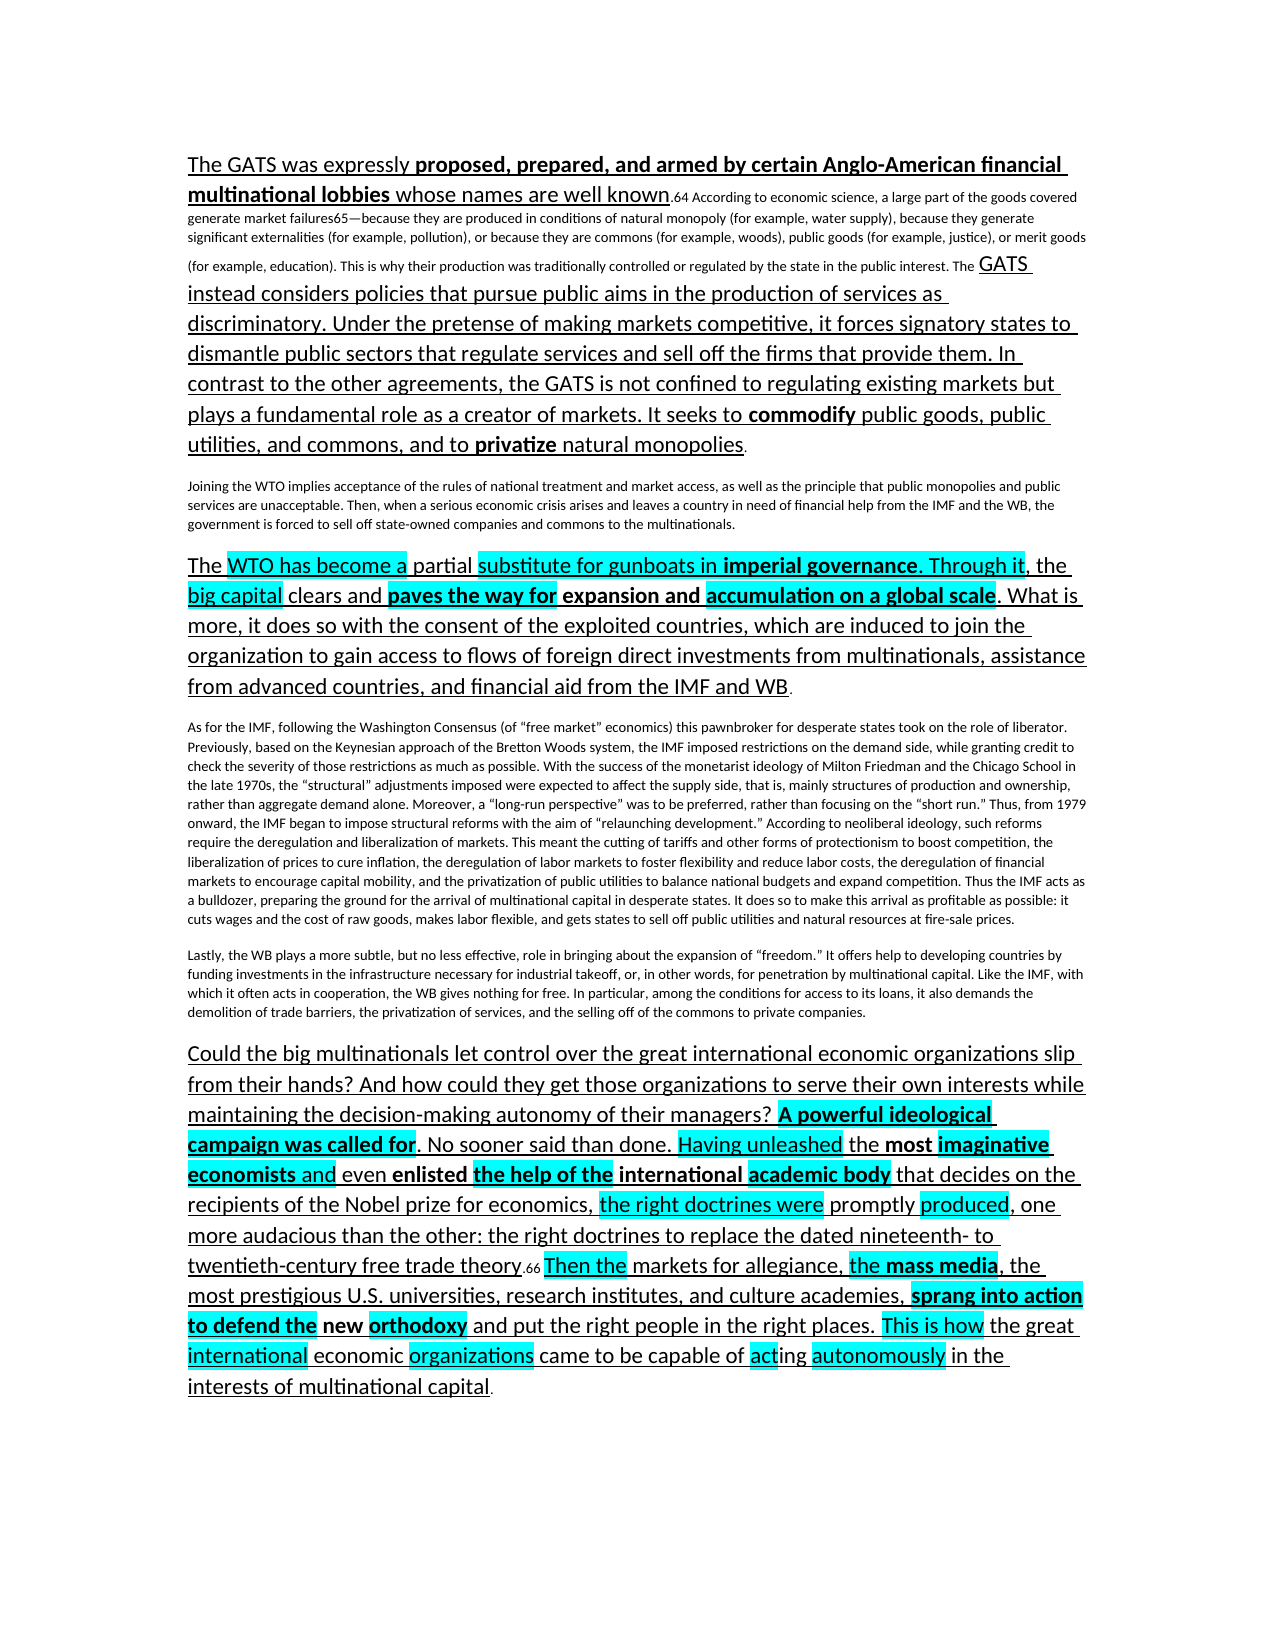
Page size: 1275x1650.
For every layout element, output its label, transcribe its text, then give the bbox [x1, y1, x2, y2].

text The WTO has become a partial substitute for gunboats in imperial governance. Through it, the big capital clears and paves the way for expansion and accumulation on a global scale. What is more, it does so with the consent of the exploited countries, which are induced to join the organization to gain access to flows of foreign direct investments from multinationals, assistance from advanced countries, and financial aid from the IMF and WB. [187, 667, 1087, 700]
text Joining the WTO implies acceptance of the rules of national treatment and market access, as well as the principle that public monopolies and public services are unacceptable. Then, when a serious economic crisis arises and leaves a country in need of financial help from the IMF and the WB, the government is forced to sell off state-owned companies and commons to the multinationals. [187, 477, 1087, 533]
text Lastly, the WB plays a more subtle, but no less effective, role in bringing about the expansion of “freedom.” It offers help to developing countries by funding investments in the infrastructure necessary for industrial takeoff, or, in other words, for penetration by multinational capital. Like the IMF, with which it often acts in cooperation, the WB gives nothing for free. In particular, among the conditions for access to its loans, it also demands the demolition of trade barriers, the privatization of services, and the selling off of the commons to private companies. [187, 946, 1087, 1022]
text The GATS was expressly proposed, prepared, and armed by certain Anglo-American financial multinational lobbies whose names are well known.64 According to economic science, a large part of the goods covered generate market failures65—because they are produced in conditions of natural monopoly (for example, water supply), because they generate significant externalities (for example, pollution), or because they are commons (for example, woods), public goods (for example, justice), or merit goods (for example, education). This is why their production was traditionally controlled or regulated by the state in the public interest. The GATS instead considers policies that pursue public aims in the production of services as discriminatory. Under the pretense of making markets competitive, it forces signatory states to dismantle public sectors that regulate services and sell off the firms that provide them. In contrast to the other agreements, the GATS is not confined to regulating existing markets but plays a fundamental role as a creator of markets. It seeks to commodify public goods, public utilities, and commons, and to privatize natural monopolies. [187, 150, 1087, 458]
text As for the IMF, following the Washington Consensus (of “free market” economics) this pawnbroker for desperate states took on the role of liberator. Previously, based on the Keynesian approach of the Bretton Woods system, the IMF imposed restrictions on the demand side, while granting credit to check the severity of those restrictions as much as possible. With the success of the monetarist ideology of Milton Friedman and the Chicago School in the late 1970s, the “structural” adjustments imposed were expected to affect the supply side, that is, mainly structures of production and ownership, rather than aggregate demand alone. Moreover, a “long-run perspective” was to be preferred, rather than focusing on the “short run.” Thus, from 1979 onward, the IMF began to impose structural reforms with the aim of “relaunching development.” According to neoliberal ideology, such reforms require the deregulation and liberalization of markets. This meant the cutting of tariffs and other forms of protectionism to boost competition, the liberalization of prices to cure inflation, the deregulation of labor markets to foster flexibility and reduce labor costs, the deregulation of financial markets to encourage capital mobility, and the privatization of public utilities to balance national budgets and expand competition. Thus the IMF acts as a bulldozer, preparing the ground for the arrival of multinational capital in desperate states. It does so to make this arrival as profitable as possible: it cuts wages and the cost of raw goods, makes labor flexible, and gets states to sell off public utilities and natural resources at fire-sale prices. [187, 719, 1087, 928]
text The WTO has become a partial substitute for gunboats in imperial governance. Through it, the big capital clears and paves the way for expansion and accumulation on a global scale. What is more, it does so with the consent of the exploited countries, which are induced to join the organization to gain access to flows of foreign direct investments from multinationals, assistance from advanced countries, and financial aid from the IMF and WB. [187, 551, 1087, 666]
text Could the big multinationals let control over the great international economic organizations slip from their hands? And how could they get those organizations to serve their own interests while maintaining the decision-making autonomy of their managers? A powerful ideological campaign was called for. No sooner said than done. Having unleashed the most imaginative economists and even enlisted the help of the international academic body that decides on the recipients of the Nobel prize for economics, the right doctrines were promptly produced, one more audacious than the other: the right doctrines to replace the dated nineteenth- to twentieth-century free trade theory.66 Then the markets for allegiance, the mass media, the most prestigious U.S. universities, research institutes, and culture academies, sprang into action to defend the new orthodoxy and put the right people in the right places. This is how the great international economic organizations came to be capable of acting autonomously in the interests of multinational capital. [187, 1039, 1087, 1400]
